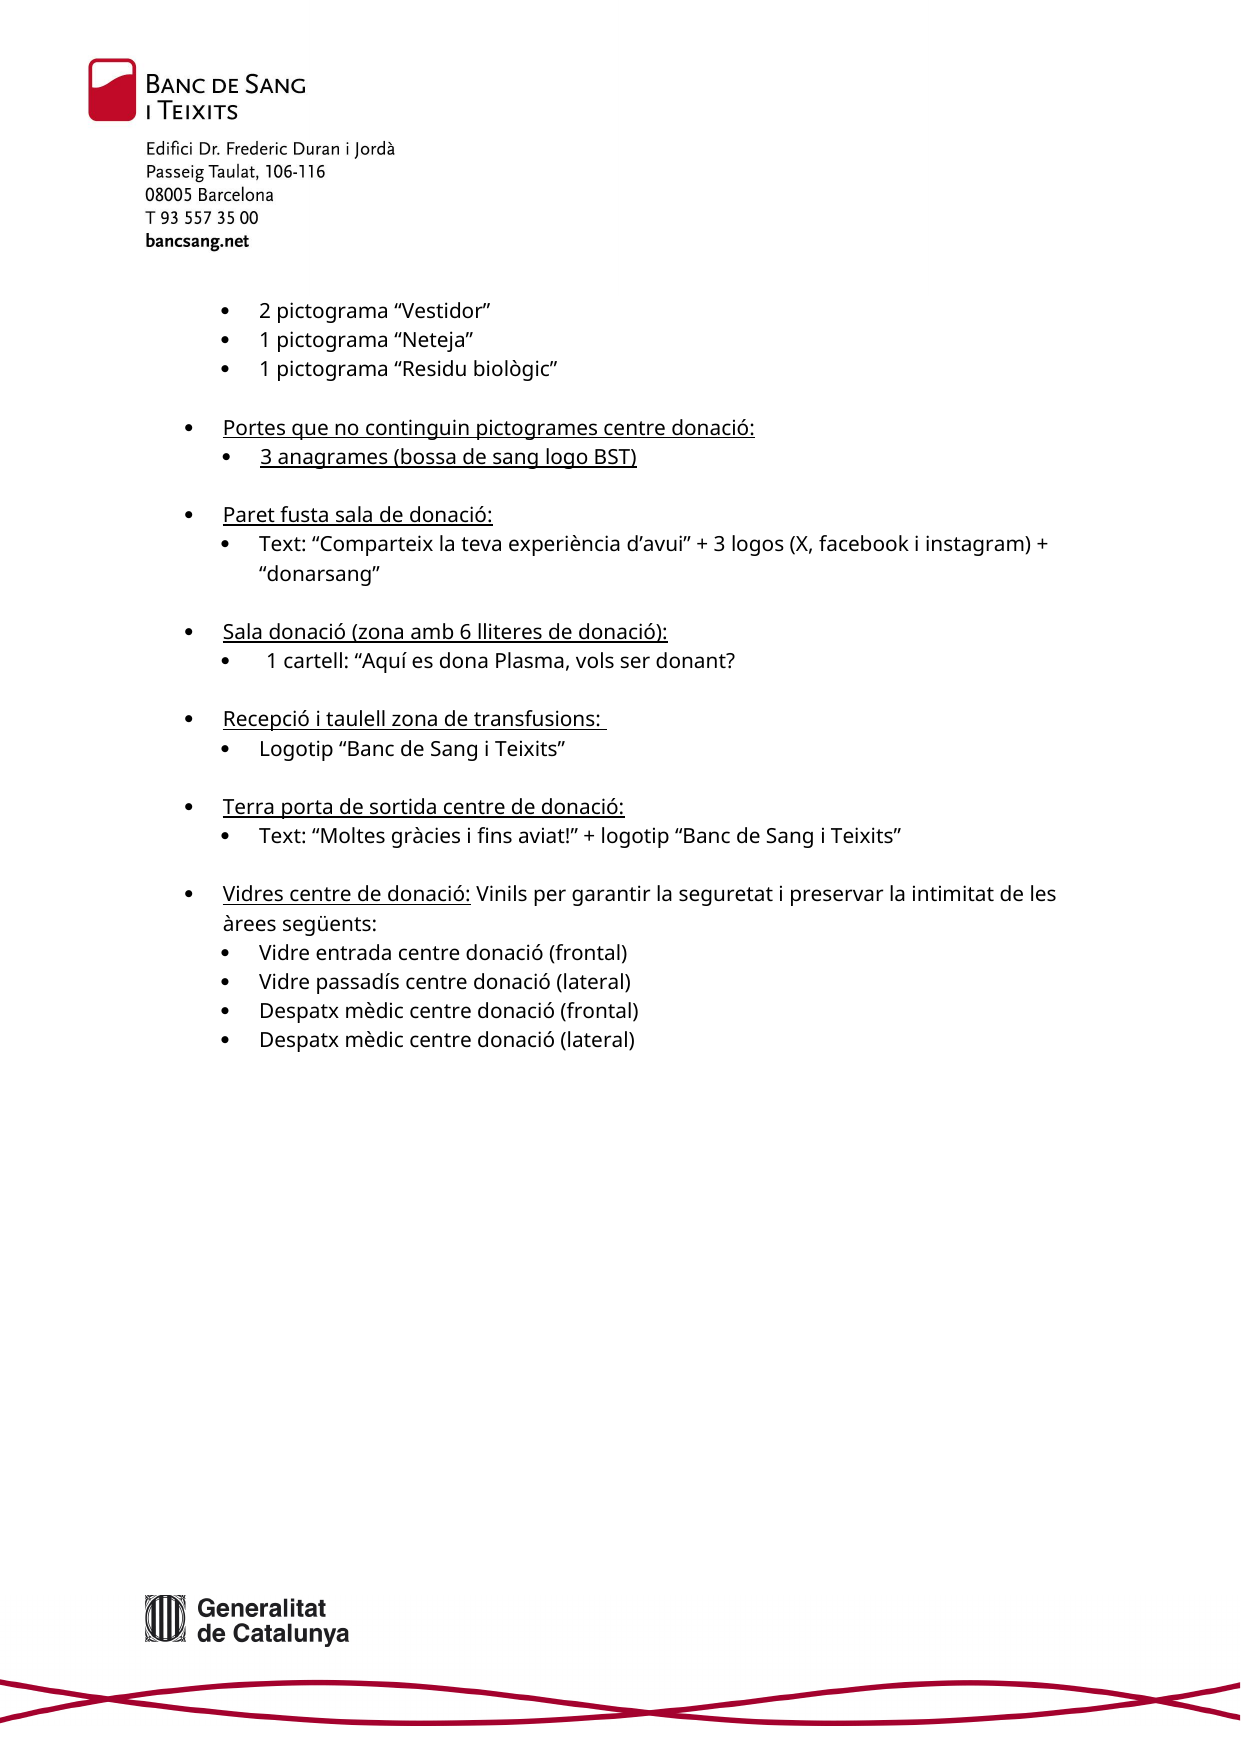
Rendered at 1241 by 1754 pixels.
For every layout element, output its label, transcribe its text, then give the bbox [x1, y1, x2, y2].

list Recepció i taulell zona de transfusions: [185, 703, 1092, 733]
list Paret fusta sala de donació: [185, 499, 1092, 528]
list Despatx mèdic centre donació (frontal) [221, 995, 1092, 1024]
list Vidre passadís centre donació (lateral) [221, 966, 1092, 995]
list Logotip “Banc de Sang i Teixits” [221, 733, 1092, 791]
list Portes que no continguin pictogrames centre donació: [185, 412, 1092, 441]
list 3 anagrames (bossa de sang logo BST) [223, 441, 1092, 470]
picture [0, 0, 1238, 296]
list Despatx mèdic centre donació (lateral) [221, 1024, 1092, 1053]
list Vidres centre de donació: Vinils per garantir la seguretat i preservar la intimitat de les àrees següents: [185, 878, 1092, 937]
list Sala donació (zona amb 6 lliteres de donació): [185, 616, 1092, 645]
list 2 pictograma “Vestidor” [221, 29, 1092, 324]
picture [0, 1595, 1241, 1726]
list 1 pictograma “Neteja” [221, 324, 1092, 353]
list Terra porta de sortida centre de donació: [185, 791, 1092, 820]
list 1 pictograma “Residu biològic” [221, 353, 1092, 412]
list 1 cartell: “Aquí es dona Plasma, vols ser donant? [222, 645, 1092, 703]
list Vidre entrada centre donació (frontal) [221, 937, 1092, 966]
list Text: “Comparteix la teva experiència d’avui” + 3 logos (X, facebook i instagram) + “donarsang” [221, 528, 1092, 587]
list Text: “Moltes gràcies i fins aviat!” + logotip “Banc de Sang i Teixits” [221, 820, 1092, 849]
